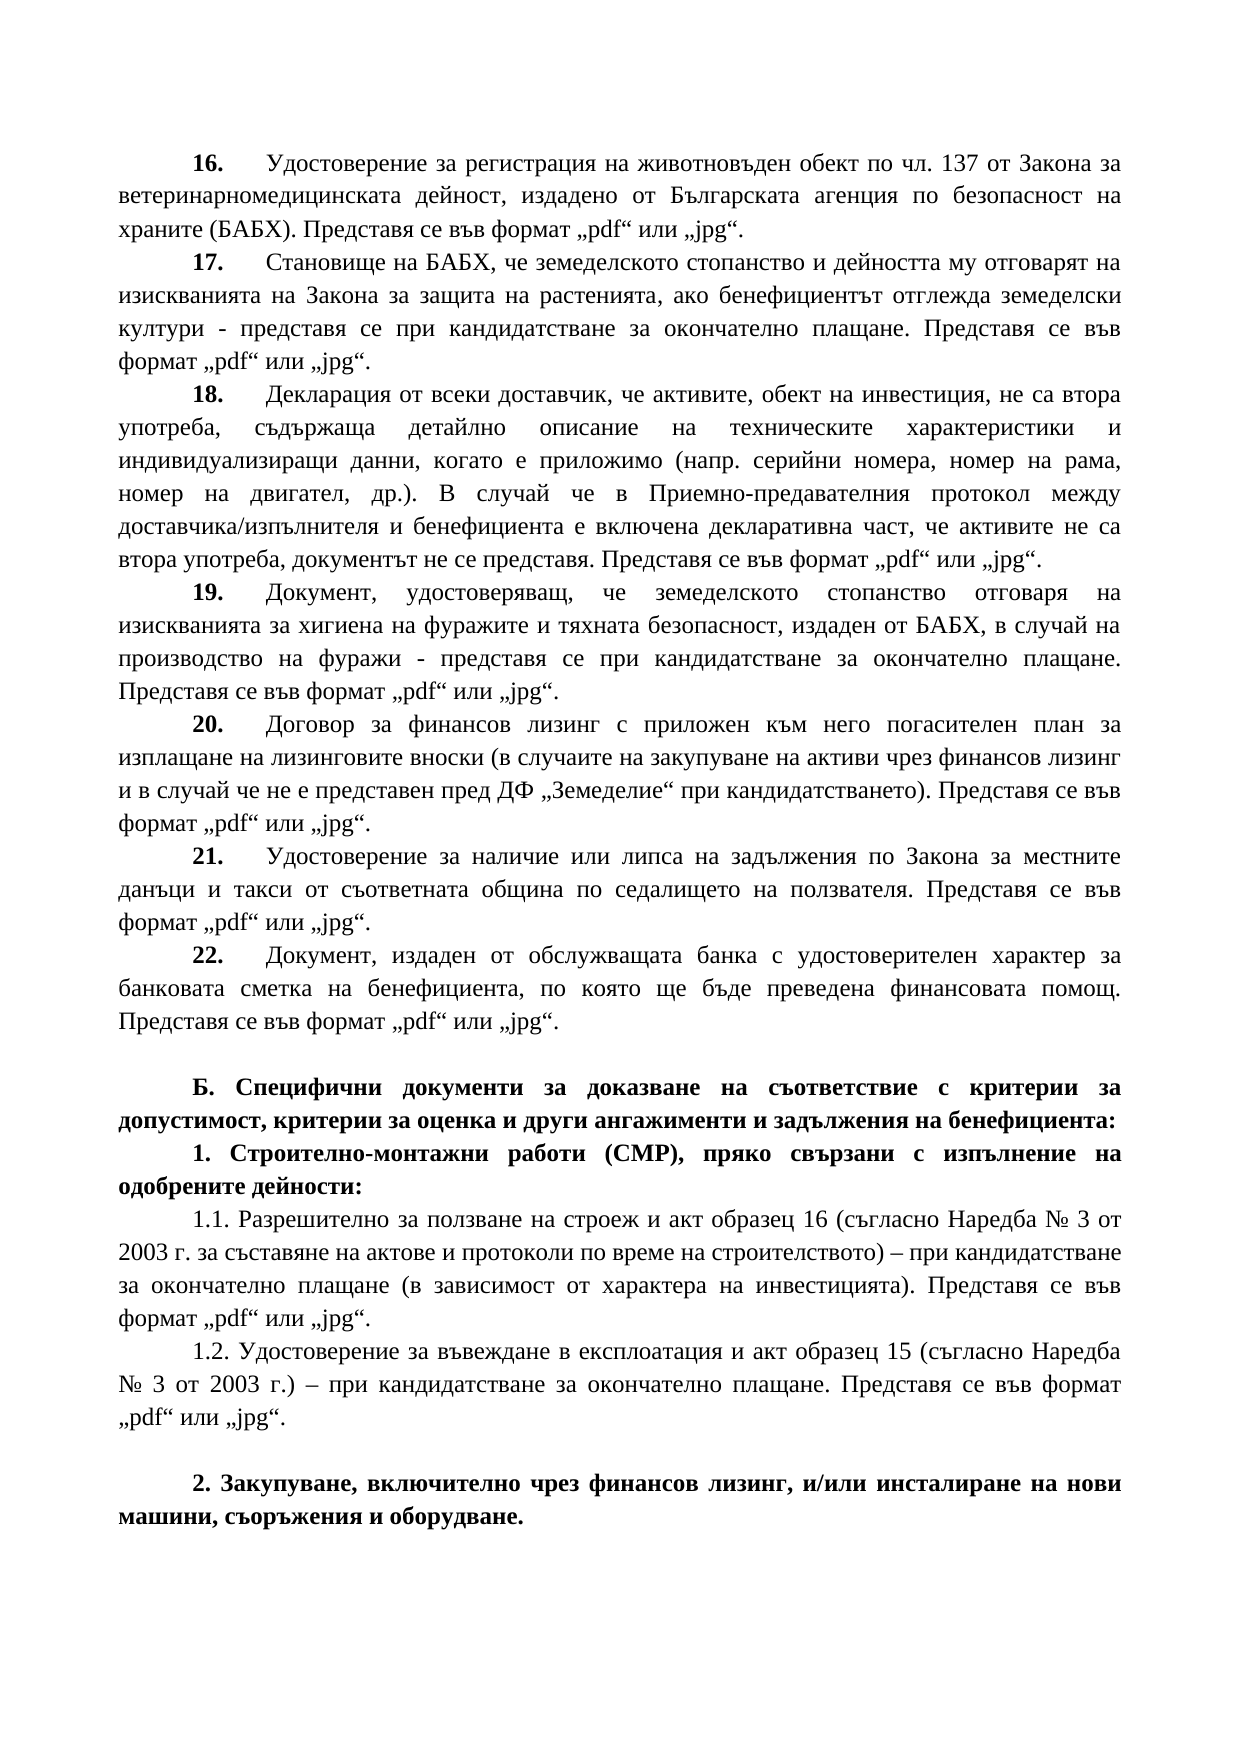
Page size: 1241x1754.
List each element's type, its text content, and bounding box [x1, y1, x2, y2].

list Удостоверение за регистрация на животновъден обект по чл. 137 от Закона за ветеринарномедицинската дейност, издадено от Българската агенция по безопасност на храните (БАБХ). Представя се във формат „pdf“ или „jpg“. [118, 148, 1122, 242]
list Декларация от всеки доставчик, че активите, обект на инвестиция, не са втора употреба, съдържаща детайлно описание на техническите характеристики и индивидуализиращи данни, когато е приложимо (напр. серийни номера, номер на рама, номер на двигател, др.). В случай че в Приемно-предавателния протокол между доставчика/изпълнителя и бенефициента е включена декларативна част, че активите не са втора употреба, документът не се представя. Представя се във формат „pdf“ или „jpg“. [118, 379, 1122, 573]
text 2. Закупуване, включително чрез финансов лизинг, и/или инсталиране на нови машини, съоръжения и оборудване. [118, 1468, 1122, 1530]
text 1.1. Разрешително за ползване на строеж и акт образец 16 (съгласно Наредба № 3 от 2003 г. за съставяне на актове и протоколи по време на строителството) – при кандидатстване за окончателно плащане (в зависимост от характера на инвестицията). Представя се във формат „pdf“ или „jpg“. [118, 1204, 1122, 1332]
text Б. Специфични документи за доказване на съответствие с критерии за допустимост, критерии за оценка и други ангажименти и задължения на бенефициента: [118, 1072, 1122, 1134]
list Документ, издаден от обслужващата банка с удостоверителен характер за банковата сметка на бенефициента, по която ще бъде преведена финансовата помощ. Представя се във формат „pdf“ или „jpg“. [118, 940, 1122, 1035]
list Становище на БАБХ, че земеделското стопанство и дейността му отговарят на изискванията на Закона за защита на растенията, ако бенефициентът отглежда земеделски култури - представя се при кандидатстване за окончателно плащане. Представя се във формат „pdf“ или „jpg“. [118, 247, 1122, 374]
text 1.2. Удостоверение за въвеждане в експлоатация и акт образец 15 (съгласно Наредба № 3 от 2003 г.) – при кандидатстване за окончателно плащане. Представя се във формат „pdf“ или „jpg“. [118, 1336, 1122, 1431]
list Документ, удостоверяващ, че земеделското стопанство отговаря на изискванията за хигиена на фуражите и тяхната безопасност, издаден от БАБХ, в случай на производство на фуражи - представя се при кандидатстване за окончателно плащане. Представя се във формат „pdf“ или „jpg“. [118, 577, 1122, 705]
list Договор за финансов лизинг с приложен към него погасителен план за изплащане на лизинговите вноски (в случаите на закупуване на активи чрез финансов лизинг и в случай че не е представен пред ДФ „Земеделие“ при кандидатстването). Представя се във формат „pdf“ или „jpg“. [118, 709, 1122, 837]
list Удостоверение за наличие или липса на задължения по Закона за местните данъци и такси от съответната община по седалището на ползвателя. Представя се във формат „pdf“ или „jpg“. [118, 841, 1122, 936]
text 1. Строително-монтажни работи (СМР), пряко свързани с изпълнение на одобрените дейности: [118, 1138, 1122, 1200]
